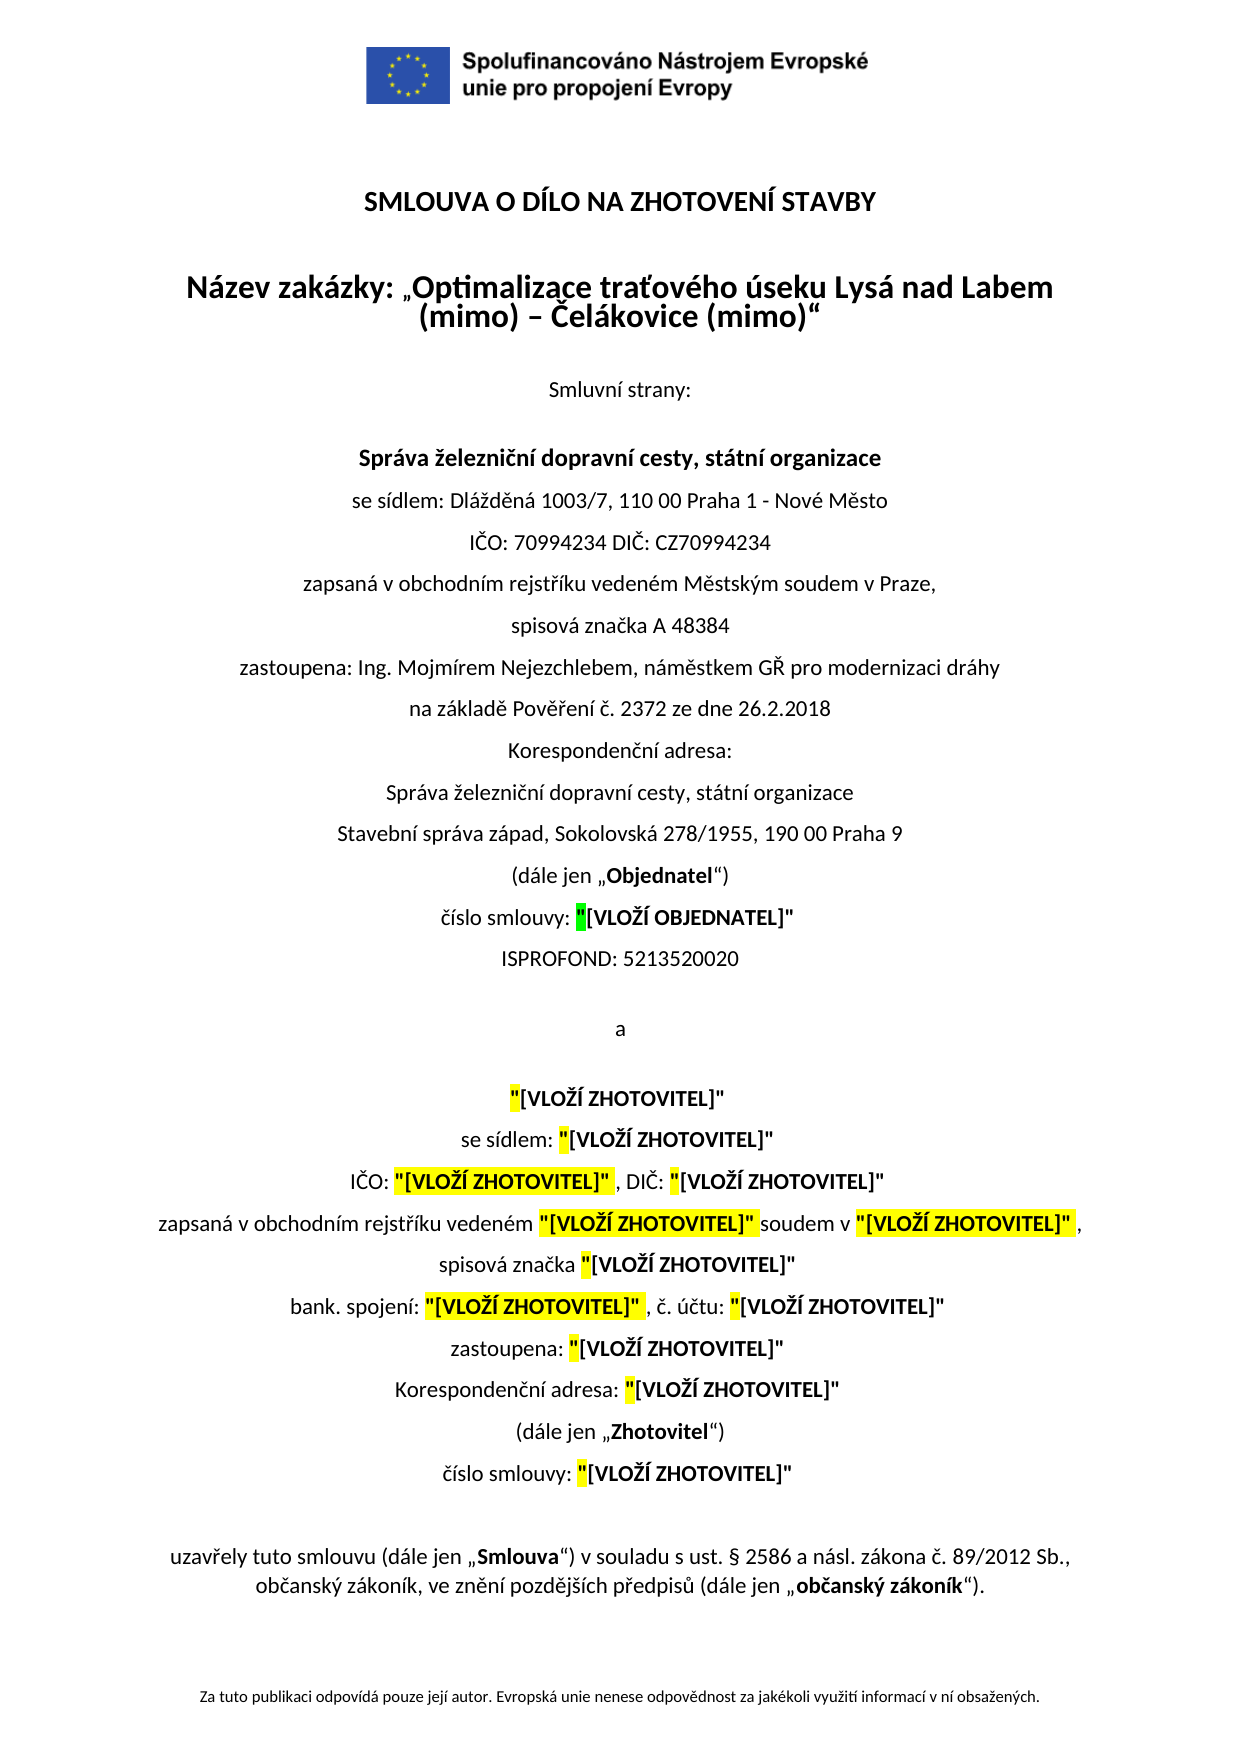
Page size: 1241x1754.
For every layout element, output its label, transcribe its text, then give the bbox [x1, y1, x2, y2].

text zastoupena: [136, 1333, 1104, 1362]
text bank. spojení: , č. účtu: [136, 1291, 1104, 1320]
text a [136, 1013, 1104, 1042]
text číslo smlouvy: [136, 902, 1104, 931]
text spisová značka [136, 1249, 1104, 1279]
text číslo smlouvy: [136, 1458, 1104, 1487]
text Korespondenční adresa: [136, 735, 1104, 764]
text zapsaná v obchodním rejstříku vedeném soudem v , [136, 1208, 1104, 1237]
text Název zakázky: „Optimalizace traťového úseku Lysá nad Labem (mimo) – Čelákovice (mimo)“ [136, 275, 1104, 333]
text (dále jen „Objednatel“) [136, 860, 1104, 889]
text Smluvní strany: [136, 374, 1104, 403]
text se sídlem: Dlážděná 1003/7, 110 00 Praha 1 - Nové Město [136, 485, 1104, 514]
text Korespondenční adresa: [136, 1374, 1104, 1404]
text zastoupena: Ing. Mojmírem Nejezchlebem, náměstkem GŘ pro modernizaci dráhy [136, 652, 1104, 681]
text Správa železniční dopravní cesty, státní organizace [136, 777, 1104, 806]
text SMLOUVA O DÍLO NA ZHOTOVENÍ STAVBY [136, 183, 1104, 219]
picture [366, 47, 871, 104]
text (dále jen „Zhotovitel“) [136, 1416, 1104, 1445]
text Stavební správa západ, Sokolovská 278/1955, 190 00 Praha 9 [136, 818, 1104, 848]
text IČO: 70994234 DIČ: CZ70994234 [136, 527, 1104, 556]
text na základě Pověření č. 2372 ze dne 26.2.2018 [136, 693, 1104, 723]
text IČO: , DIČ: [136, 1166, 1104, 1195]
text uzavřely tuto smlouvu (dále jen „Smlouva“) v souladu s ust. § 2586 a násl. zákona č. 89/2012 Sb., občanský zákoník, ve znění pozdějších předpisů (dále jen „občanský zákoník“). [136, 1541, 1104, 1599]
text Správa železniční dopravní cesty, státní organizace [136, 443, 1104, 473]
text zapsaná v obchodním rejstříku vedeném Městským soudem v Praze, [136, 568, 1104, 598]
text ISPROFOND: 5213520020 [136, 943, 1104, 973]
text se sídlem: [136, 1124, 1104, 1154]
text spisová značka A 48384 [136, 610, 1104, 639]
